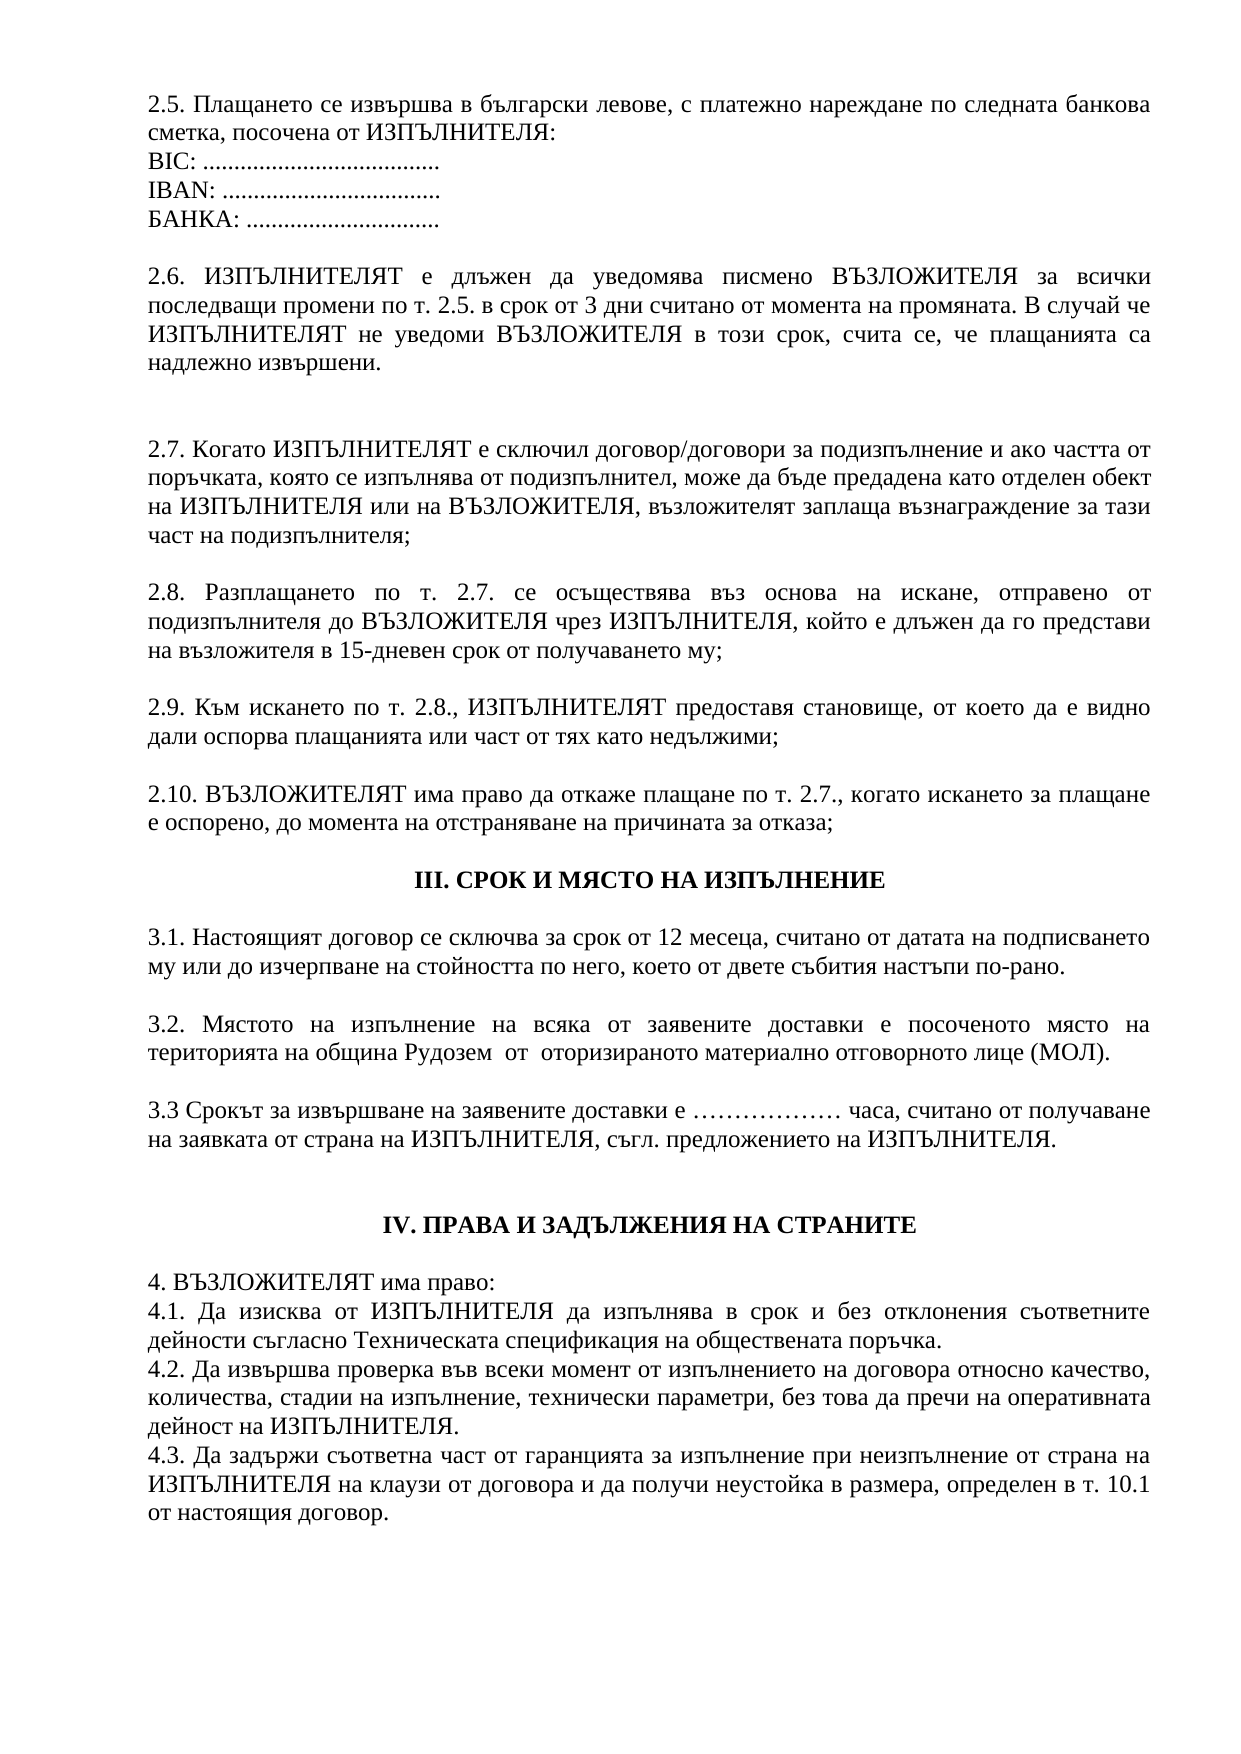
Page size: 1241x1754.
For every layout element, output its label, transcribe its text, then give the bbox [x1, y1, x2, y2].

text 4.1. Да изисква от ИЗПЪЛНИТЕЛЯ да изпълнява в срок и без отклонения съответните дейности съгласно Техническата спецификация на обществената поръчка. [148, 1296, 1152, 1354]
text БАНКА: ............................... [148, 204, 1152, 232]
text 3.2. Мястото на изпълнение на всяка от заявените доставки е посоченото място на територията на община Рудозем от оторизираното материално отговорното лице (МОЛ). [148, 1009, 1152, 1066]
text 2.8. Разплащането по т. 2.7. се осъществява въз основа на искане, отправено от подизпълнителя до ВЪЗЛОЖИТЕЛЯ чрез ИЗПЪЛНИТЕЛЯ, който е длъжен да го представи на възложителя в 15-дневен срок от получаването му; [148, 577, 1152, 664]
text IBAN: ................................... [148, 175, 1152, 204]
text 4. ВЪЗЛОЖИТЕЛЯТ има право: [148, 1267, 1152, 1296]
text 2.6. ИЗПЪЛНИТЕЛЯТ е длъжен да уведомява писмено ВЪЗЛОЖИТЕЛЯ за всички последващи промени по т. 2.5. в срок от 3 дни считано от момента на промяната. В случай че ИЗПЪЛНИТЕЛЯТ не уведоми ВЪЗЛОЖИТЕЛЯ в този срок, счита се, че плащанията са надлежно извършени. [148, 261, 1152, 376]
text 2.10. ВЪЗЛОЖИТЕЛЯТ има право да откаже плащане по т. 2.7., когато искането за плащане е оспорено, до момента на отстраняване на причината за отказа; [148, 779, 1152, 836]
text ІV. ПРАВА И ЗАДЪЛЖЕНИЯ НА СТРАНИТЕ [148, 1210, 1152, 1239]
text BIC: ...................................... [148, 146, 1152, 175]
text 2.7. Когато ИЗПЪЛНИТЕЛЯТ е сключил договор/договори за подизпълнение и ако частта от поръчката, която се изпълнява от подизпълнител, може да бъде предадена като отделен обект на ИЗПЪЛНИТЕЛЯ или на ВЪЗЛОЖИТЕЛЯ, възложителят заплаща възнаграждение за тази част на подизпълнителя; [148, 434, 1152, 549]
text 2.5. Плащането се извършва в български левове, с платежно нареждане по следната банкова сметка, посочена от ИЗПЪЛНИТЕЛЯ: [148, 89, 1152, 146]
text 4.2. Да извършва проверка във всеки момент от изпълнението на договора относно качество, количества, стадии на изпълнение, технически параметри, без това да пречи на оперативната дейност на ИЗПЪЛНИТЕЛЯ. [148, 1354, 1152, 1440]
text 2.9. Към искането по т. 2.8., ИЗПЪЛНИТЕЛЯТ предоставя становище, от което да е видно дали оспорва плащанията или част от тях като недължими; [148, 692, 1152, 750]
text 3.1. Настоящият договор се сключва за срок от 12 месеца, считано от датата на подписването му или до изчерпване на стойността по него, което от двете събития настъпи по-рано. [148, 922, 1152, 980]
text 4.3. Да задържи съответна част от гаранцията за изпълнение при неизпълнение от страна на ИЗПЪЛНИТЕЛЯ на клаузи от договора и да получи неустойка в размера, определен в т. 10.1 от настоящия договор. [148, 1440, 1152, 1526]
text ІІІ. СРОК И МЯСТО НА ИЗПЪЛНЕНИЕ [148, 865, 1152, 894]
text 3.3 Срокът за извършване на заявените доставки е ……………… часа, считано от получаване на заявката от страна на ИЗПЪЛНИТЕЛЯ, съгл. предложението на ИЗПЪЛНИТЕЛЯ. [148, 1095, 1152, 1152]
